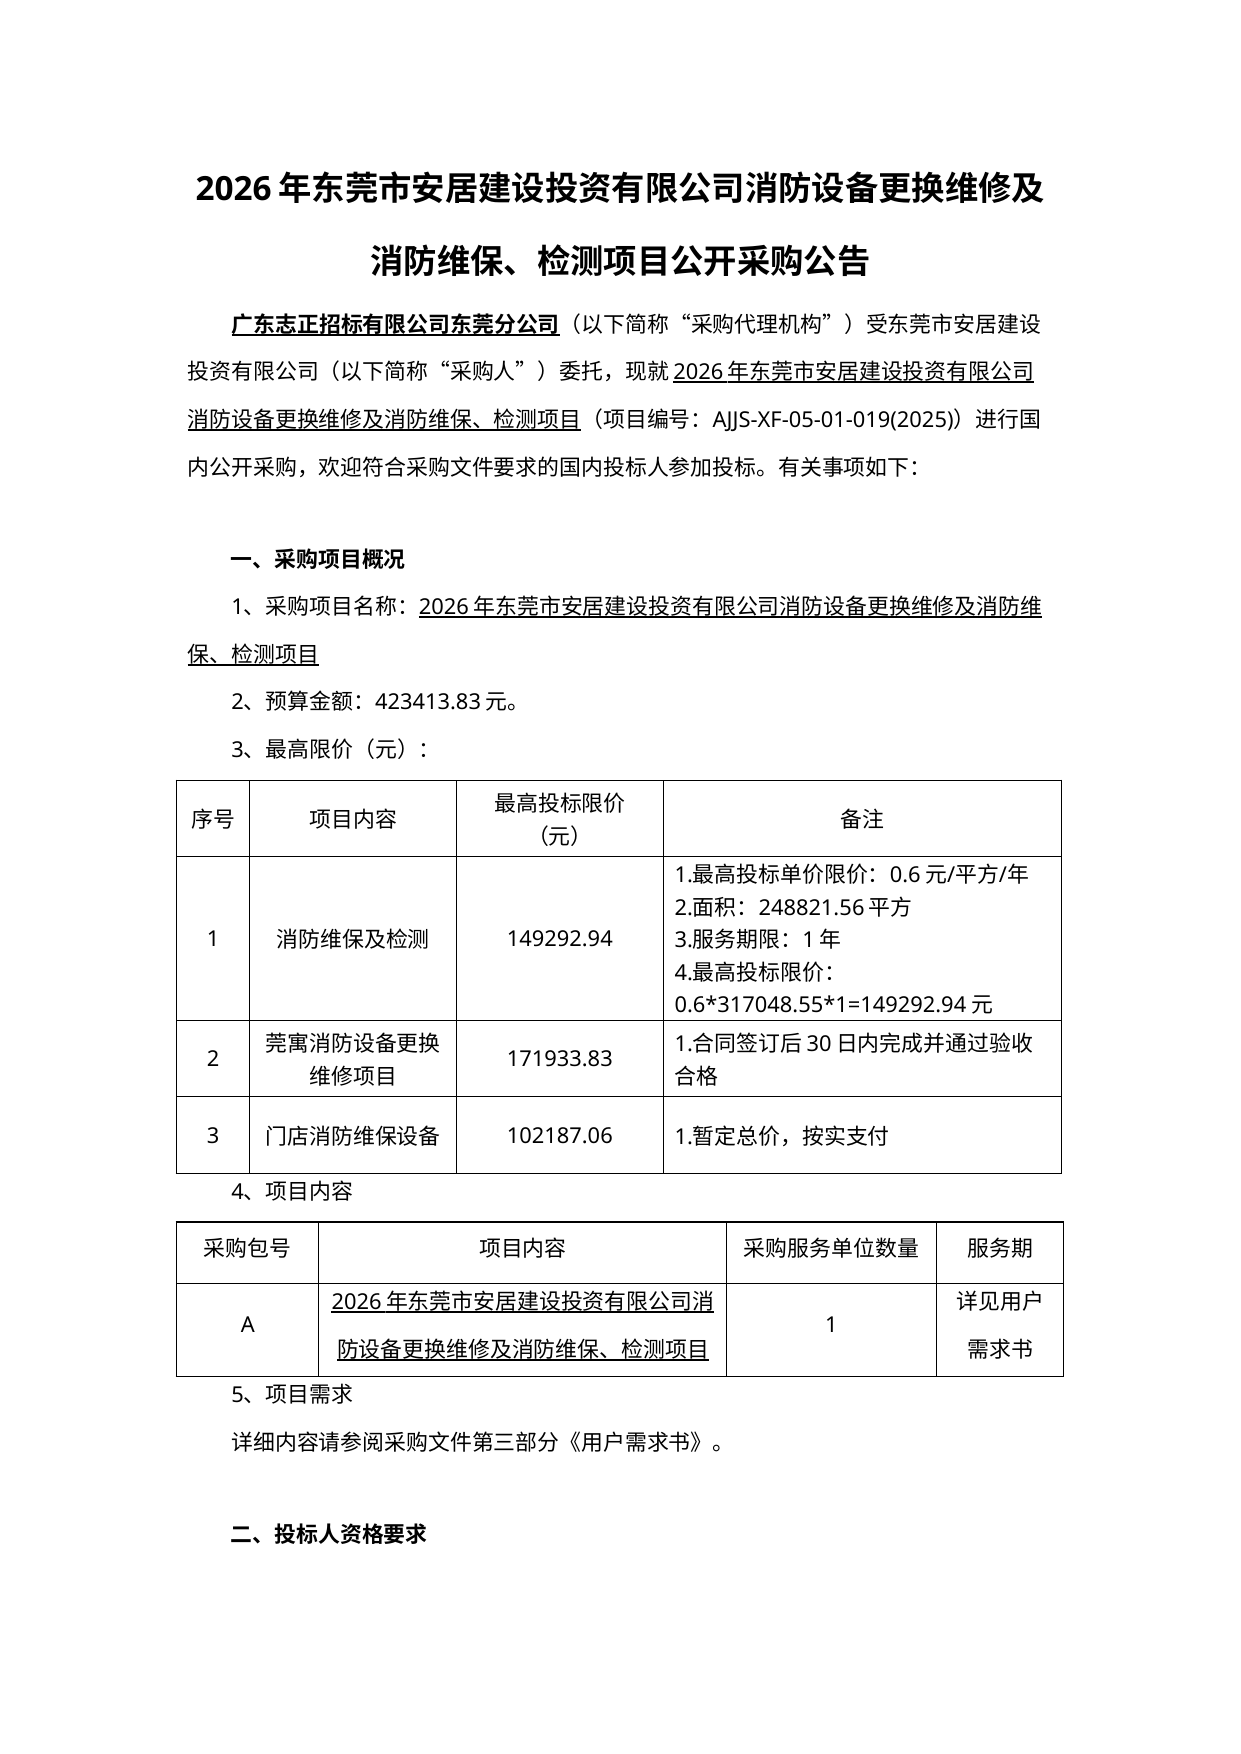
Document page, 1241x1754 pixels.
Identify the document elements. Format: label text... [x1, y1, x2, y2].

table_header 采购服务单位数量 [727, 1223, 936, 1283]
table_header 备注 [664, 781, 1061, 856]
text 5、项目需求 [187, 1377, 1053, 1409]
table_cell 消防维保及检测 [250, 857, 456, 1019]
text 详细内容请参阅采购文件第三部分《用户需求书》。 [187, 1424, 1053, 1456]
table_cell 3 [177, 1097, 249, 1173]
table_cell 详见用户需求书 [937, 1284, 1063, 1376]
table_cell 1 [177, 857, 249, 1019]
table_cell 门店消防维保设备 [250, 1097, 456, 1173]
table_cell A [177, 1284, 318, 1376]
text 1、采购项目名称：2026年东莞市安居建设投资有限公司消防设备更换维修及消防维保、检测项目 [187, 589, 1053, 668]
table_cell 102187.06 [457, 1097, 663, 1173]
table_cell 2 [177, 1021, 249, 1096]
table_cell 莞寓消防设备更换维修项目 [250, 1021, 456, 1096]
table_cell 1 [727, 1284, 936, 1376]
table_cell 1.最高投标单价限价：0.6元/平方/年 2.面积：248821.56平方 3.服务期限：1年 4.最高投标限价：0.6*317048.55*1=149292.94元 [664, 857, 1061, 1019]
table_header 服务期 [937, 1223, 1063, 1283]
text 2、预算金额：423413.83元。 [187, 684, 1053, 716]
table_header 采购包号 [177, 1223, 318, 1283]
text 3、最高限价（元）： [187, 732, 1053, 764]
table_cell 1.暂定总价，按实支付 [664, 1097, 1061, 1173]
subtitle 2026年东莞市安居建设投资有限公司消防设备更换维修及消防维保、检测项目公开采购公告 [187, 162, 1053, 283]
table_cell 2026年东莞市安居建设投资有限公司消防设备更换维修及消防维保、检测项目 [319, 1284, 726, 1376]
table_header 项目内容 [250, 781, 456, 856]
table_header 最高投标限价（元） [457, 781, 663, 856]
text 广东志正招标有限公司东莞分公司（以下简称“采购代理机构”）受东莞市安居建设投资有限公司（以下简称“采购人”）委托，现就2026年东莞市安居建设投资有限公司消防设备更换维修及消防维保、检测项目（项目编号：AJJS-XF-05-01-019(2025)）进行国内公开采购，欢迎符合采购文件要求的国内投标人参加投标。有关事项如下： [187, 307, 1053, 481]
text 4、项目内容 [187, 1174, 1053, 1206]
text 一、采购项目概况 [187, 542, 1053, 573]
table_header 项目内容 [319, 1223, 726, 1283]
table_header 序号 [177, 781, 249, 856]
table_cell 171933.83 [457, 1021, 663, 1096]
table_cell 149292.94 [457, 857, 663, 1019]
text 二、投标人资格要求 [187, 1517, 1053, 1548]
table_cell 1.合同签订后30日内完成并通过验收合格 [664, 1021, 1061, 1096]
